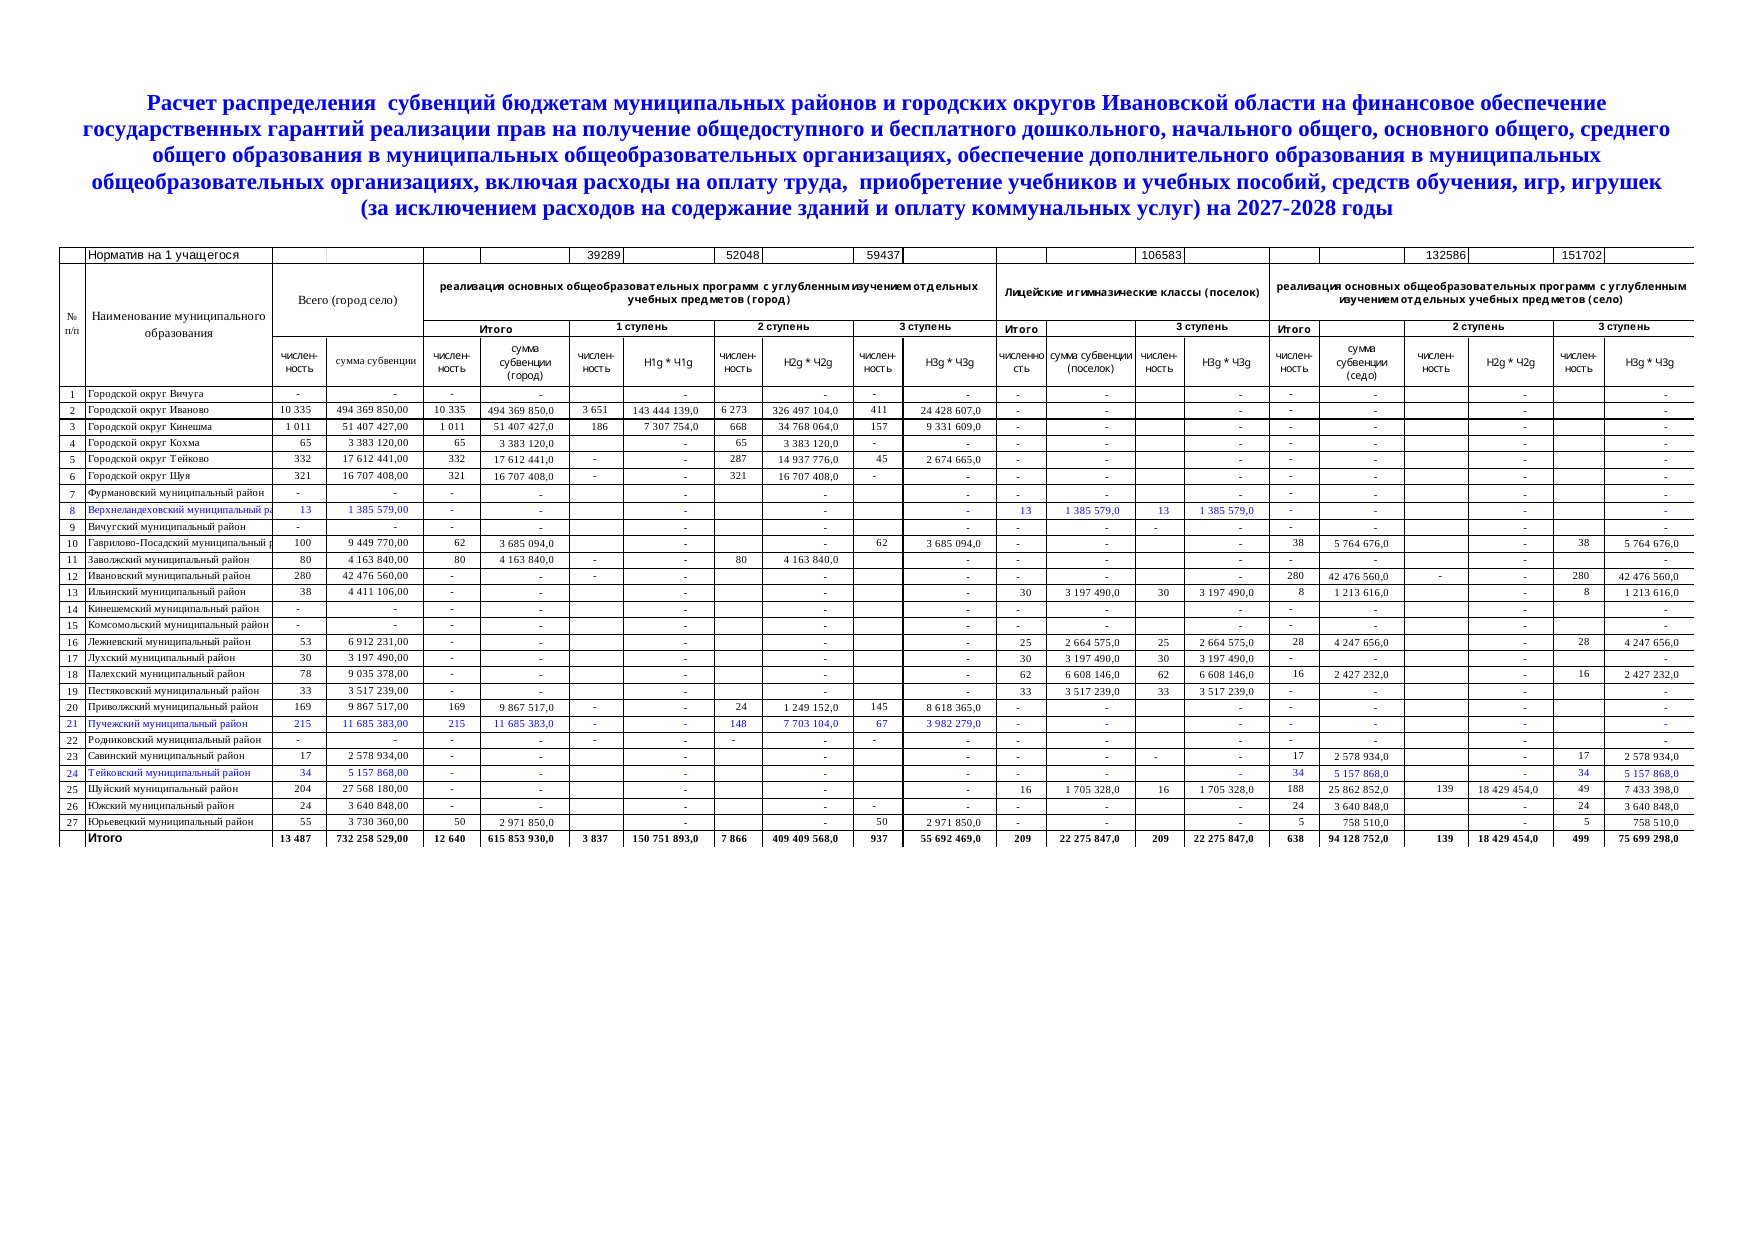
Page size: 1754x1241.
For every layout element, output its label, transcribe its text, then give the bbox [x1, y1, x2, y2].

text Расчет распределения субвенций бюджетам муниципальных районов и городских округов Ивановской области на финансовое обеспечение государственных гарантий реализации прав на получение общедоступного и бесплатного дошкольного, начального общего, основного общего, среднего общего образования в муниципальных общеобразовательных организациях, обеспечение дополнительного образования в муниципальных общеобразовательных организациях, включая расходы на оплату труда, приобретение учебников и учебных пособий, средств обучения, игр, игрушек (за исключением расходов на содержание зданий и оплату коммунальных услуг) на 2027-2028 годы [59, 89, 1695, 220]
